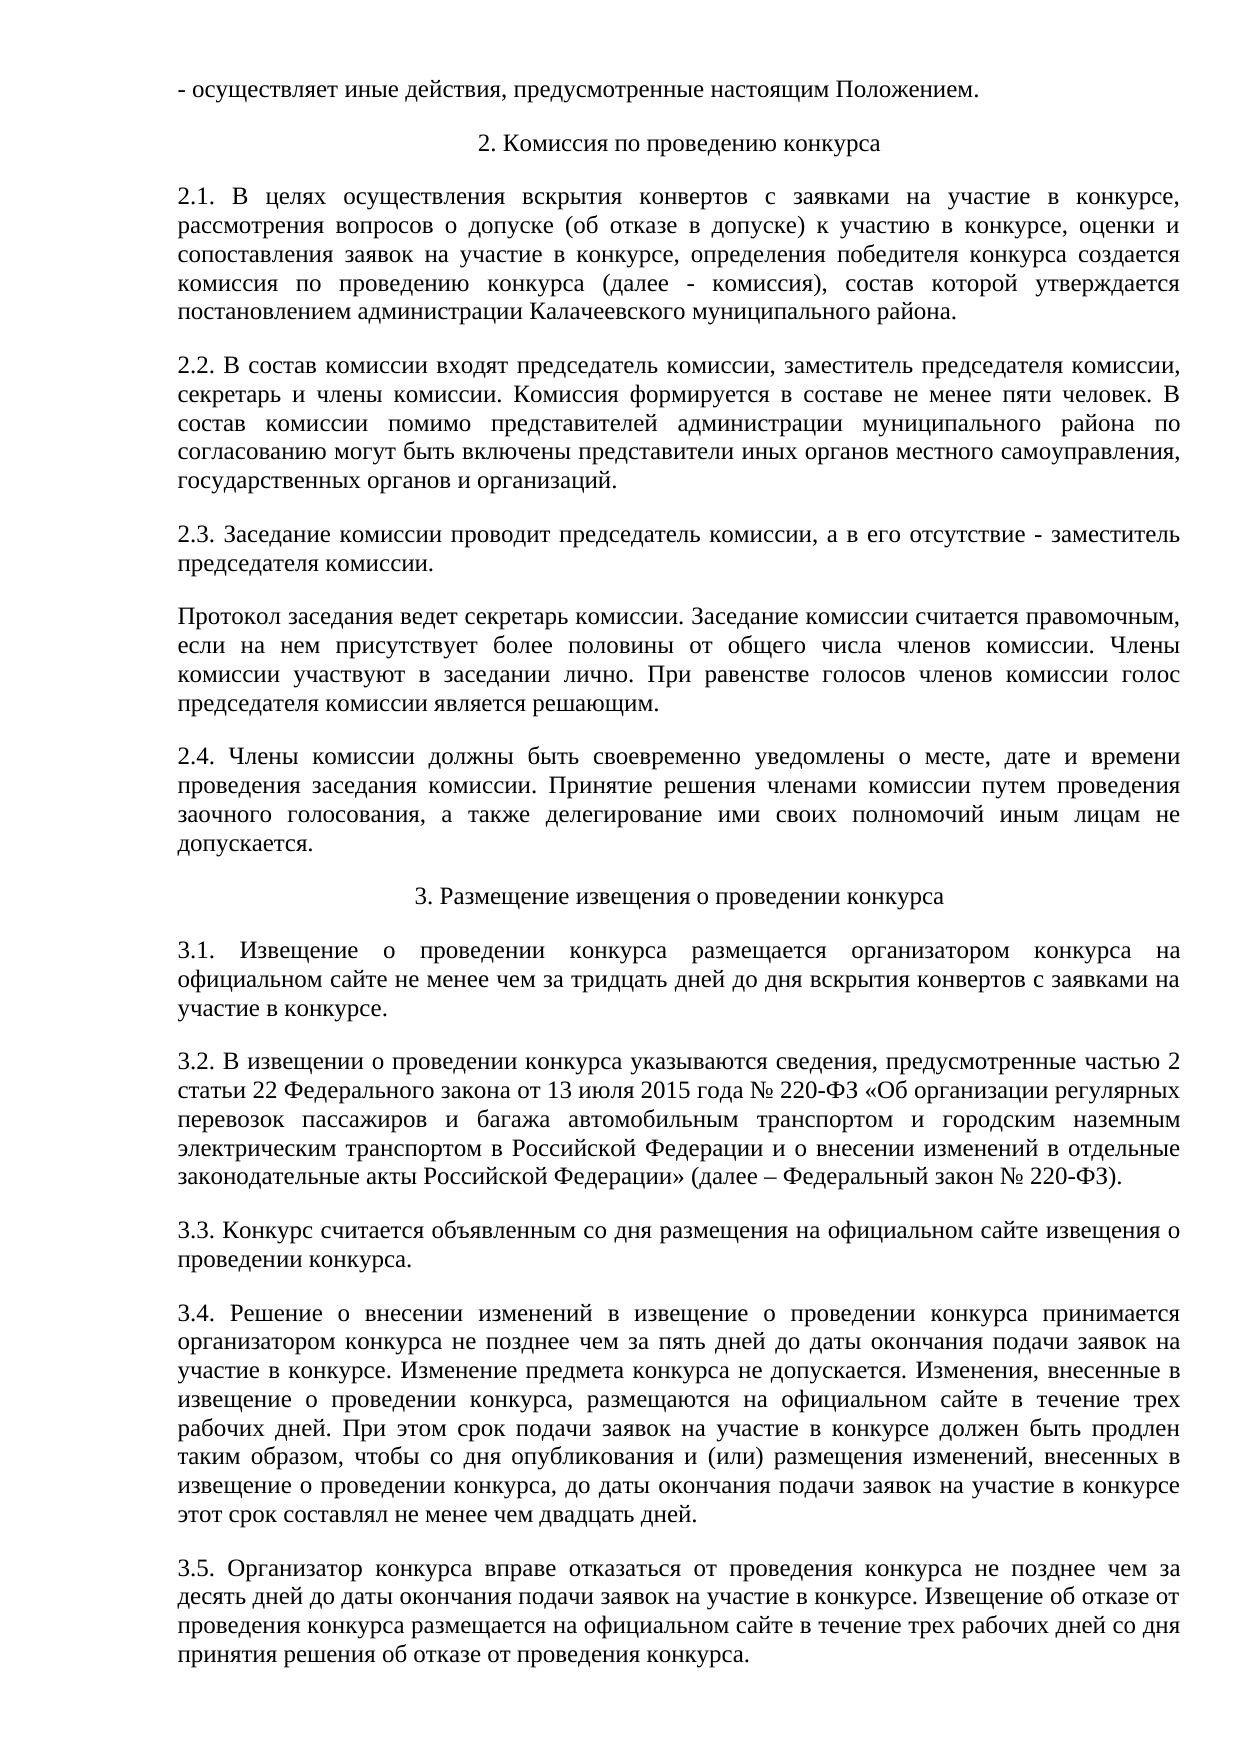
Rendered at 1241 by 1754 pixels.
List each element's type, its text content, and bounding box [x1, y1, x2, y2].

text 3. Размещение извещения о проведении конкурса [177, 881, 1181, 910]
text 2. Комиссия по проведению конкурса [177, 128, 1181, 156]
text 3.1. Извещение о проведении конкурса размещается организатором конкурса на официальном сайте не менее чем за тридцать дней до дня вскрытия конвертов с заявками на участие в конкурсе. [177, 935, 1181, 1021]
text 3.5. Организатор конкурса вправе отказаться от проведения конкурса не позднее чем за десять дней до даты окончания подачи заявок на участие в конкурсе. Извещение об отказе от проведения конкурса размещается на официальном сайте в течение трех рабочих дней со дня принятия решения об отказе от проведения конкурса. [177, 1553, 1181, 1668]
text 3.3. Конкурс считается объявленным со дня размещения на официальном сайте извещения о проведении конкурса. [177, 1215, 1181, 1273]
text Протокол заседания ведет секретарь комиссии. Заседание комиссии считается правомочным, если на нем присутствует более половины от общего числа членов комиссии. Члены комиссии участвуют в заседании лично. При равенстве голосов членов комиссии голос председателя комиссии является решающим. [177, 601, 1181, 716]
text - осуществляет иные действия, предусмотренные настоящим Положением. [177, 74, 1181, 103]
text 2.4. Члены комиссии должны быть своевременно уведомлены о месте, дате и времени проведения заседания комиссии. Принятие решения членами комиссии путем проведения заочного голосования, а также делегирование ими своих полномочий иным лицам не допускается. [177, 741, 1181, 856]
text 2.2. В состав комиссии входят председатель комиссии, заместитель председателя комиссии, секретарь и члены комиссии. Комиссия формируется в составе не менее пяти человек. В состав комиссии помимо представителей администрации муниципального района по согласованию могут быть включены представители иных органов местного самоуправления, государственных органов и организаций. [177, 350, 1181, 494]
text 2.1. В целях осуществления вскрытия конвертов с заявками на участие в конкурсе, рассмотрения вопросов о допуске (об отказе в допуске) к участию в конкурсе, оценки и сопоставления заявок на участие в конкурсе, определения победителя конкурса создается комиссия по проведению конкурса (далее - комиссия), состав которой утверждается постановлением администрации Калачеевского муниципального района. [177, 181, 1181, 325]
text 3.4. Решение о внесении изменений в извещение о проведении конкурса принимается организатором конкурса не позднее чем за пять дней до даты окончания подачи заявок на участие в конкурсе. Изменение предмета конкурса не допускается. Изменения, внесенные в извещение о проведении конкурса, размещаются на официальном сайте в течение трех рабочих дней. При этом срок подачи заявок на участие в конкурсе должен быть продлен таким образом, чтобы со дня опубликования и (или) размещения изменений, внесенных в извещение о проведении конкурса, до даты окончания подачи заявок на участие в конкурсе этот срок составлял не менее чем двадцать дней. [177, 1298, 1181, 1528]
text 2.3. Заседание комиссии проводит председатель комиссии, а в его отсутствие - заместитель председателя комиссии. [177, 519, 1181, 576]
text 3.2. В извещении о проведении конкурса указываются сведения, предусмотренные частью 2 статьи 22 Федерального закона от 13 июля 2015 года № 220-ФЗ «Об организации регулярных перевозок пассажиров и багажа автомобильным транспортом и городским наземным электрическим транспортом в Российской Федерации и о внесении изменений в отдельные законодательные акты Российской Федерации» (далее – Федеральный закон № 220-ФЗ). [177, 1046, 1181, 1190]
